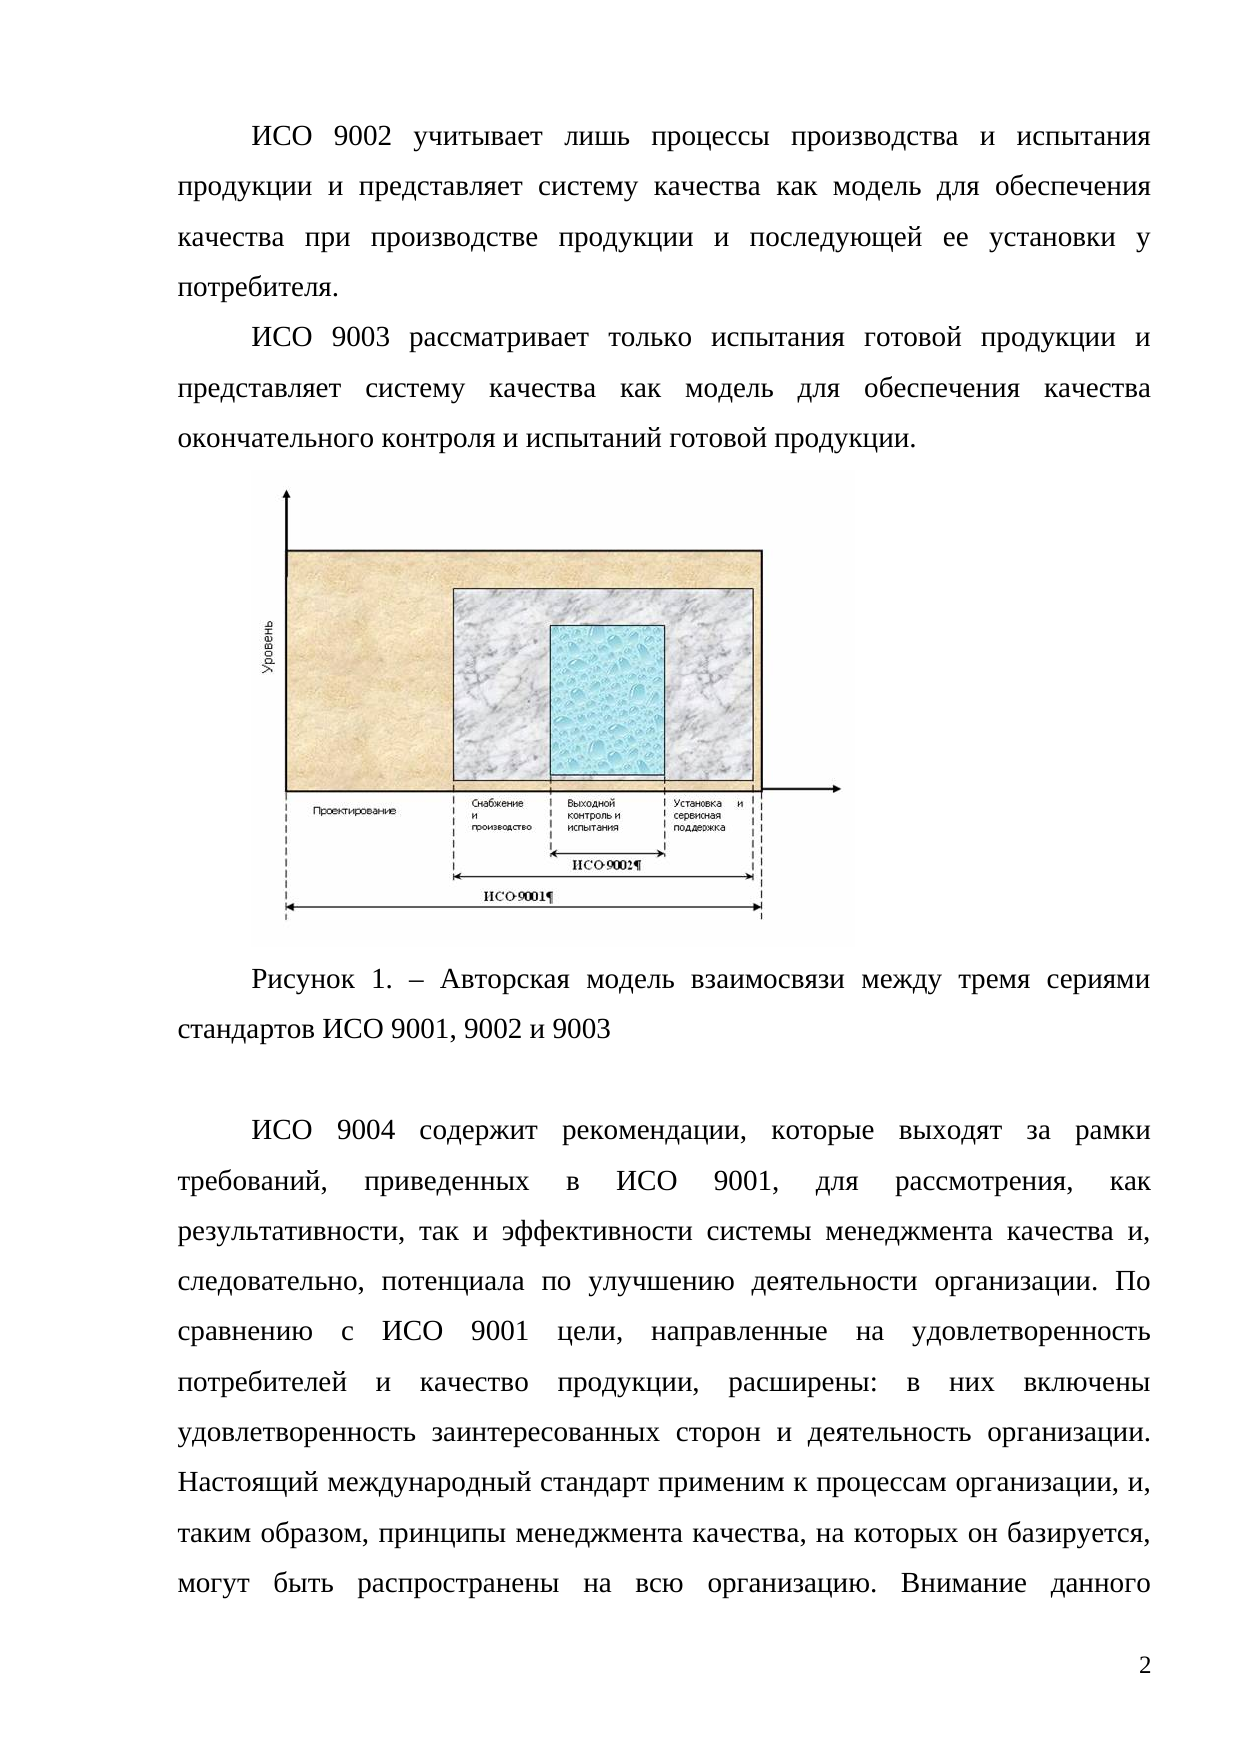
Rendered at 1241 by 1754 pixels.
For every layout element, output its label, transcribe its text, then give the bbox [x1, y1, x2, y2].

picture [251, 470, 855, 947]
text Рисунок 1. – Авторская модель взаимосвязи между тремя сериями стандартов ИСО 9001, 9002 и 9003 [177, 961, 1152, 1045]
text ИСО 9003 рассматривает только испытания готовой продукции и представляет систему качества как модель для обеспечения качества окончательного контроля и испытаний готовой продукции. [177, 319, 1152, 453]
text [177, 1112, 1152, 1599]
text ИСО 9002 учитывает лишь процессы производства и испытания продукции и представляет систему качества как модель для обеспечения качества при производстве продукции и последующей ее установки у потребителя. [177, 118, 1152, 303]
